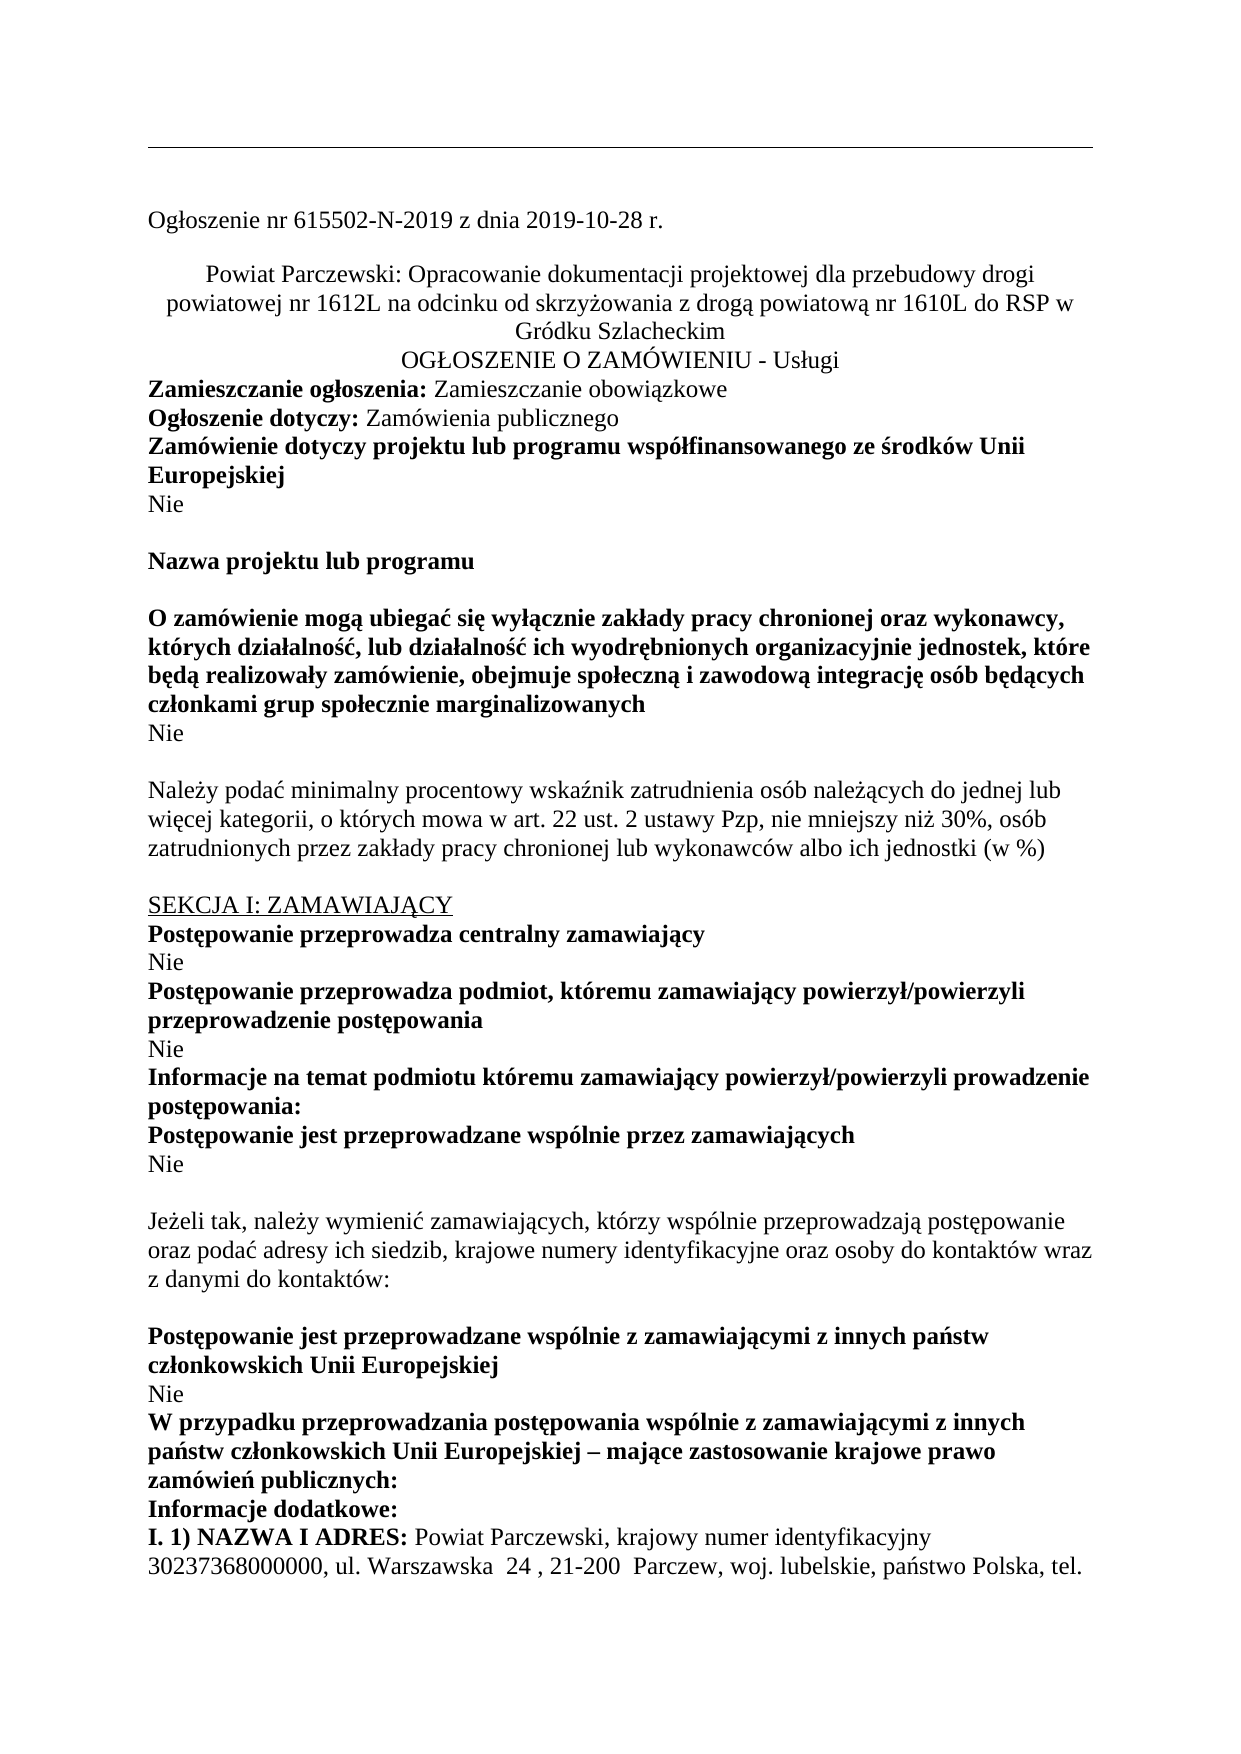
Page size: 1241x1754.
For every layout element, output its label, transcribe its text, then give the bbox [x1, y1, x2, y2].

text Nie [148, 718, 1093, 747]
text SEKCJA I: ZAMAWIAJĄCY [148, 890, 1093, 919]
text Powiat Parczewski: Opracowanie dokumentacji projektowej dla przebudowy drogi powiatowej nr 1612L na odcinku od skrzyżowania z drogą powiatową nr 1610L do RSP w Gródku Szlacheckim OGŁOSZENIE O ZAMÓWIENIU - Usługi [148, 259, 1093, 374]
text Jeżeli tak, należy wymienić zamawiających, którzy wspólnie przeprowadzają postępowanie oraz podać adresy ich siedzib, krajowe numery identyfikacyjne oraz osoby do kontaktów wraz z danymi do kontaktów: Postępowanie jest przeprowadzane wspólnie z zamawiającymi z innych państw członkowskich Unii Europejskiej [148, 1177, 1093, 1379]
text Nie [148, 1149, 1093, 1177]
text Ogłoszenie nr 615502-N-2019 z dnia 2019-10-28 r. [148, 148, 1093, 234]
text Nie [148, 1379, 1093, 1407]
text Informacje na temat podmiotu któremu zamawiający powierzył/powierzyli prowadzenie postępowania: Postępowanie jest przeprowadzane wspólnie przez zamawiających [148, 1062, 1093, 1149]
text W przypadku przeprowadzania postępowania wspólnie z zamawiającymi z innych państw członkowskich Unii Europejskiej – mające zastosowanie krajowe prawo zamówień publicznych: Informacje dodatkowe: [148, 1407, 1093, 1522]
text Nazwa projektu lub programu [148, 518, 1093, 603]
text Postępowanie przeprowadza podmiot, któremu zamawiający powierzył/powierzyli przeprowadzenie postępowania [148, 976, 1093, 1034]
text Zamieszczanie ogłoszenia: Zamieszczanie obowiązkowe [148, 374, 1093, 403]
text Nie [148, 1034, 1093, 1062]
text Zamówienie dotyczy projektu lub programu współfinansowanego ze środków Unii Europejskiej [148, 431, 1093, 489]
text Nie [148, 947, 1093, 976]
text Postępowanie przeprowadza centralny zamawiający [148, 919, 1093, 947]
text Należy podać minimalny procentowy wskaźnik zatrudnienia osób należących do jednej lub więcej kategorii, o których mowa w art. 22 ust. 2 ustawy Pzp, nie mniejszy niż 30%, osób zatrudnionych przez zakłady pracy chronionej lub wykonawców albo ich jednostki (w %) [148, 747, 1093, 890]
text O zamówienie mogą ubiegać się wyłącznie zakłady pracy chronionej oraz wykonawcy, których działalność, lub działalność ich wyodrębnionych organizacyjnie jednostek, które będą realizowały zamówienie, obejmuje społeczną i zawodową integrację osób będących członkami grup społecznie marginalizowanych [148, 603, 1093, 718]
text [148, 1522, 1093, 1580]
text Nie [148, 489, 1093, 518]
text Ogłoszenie dotyczy: Zamówienia publicznego [148, 403, 1093, 431]
